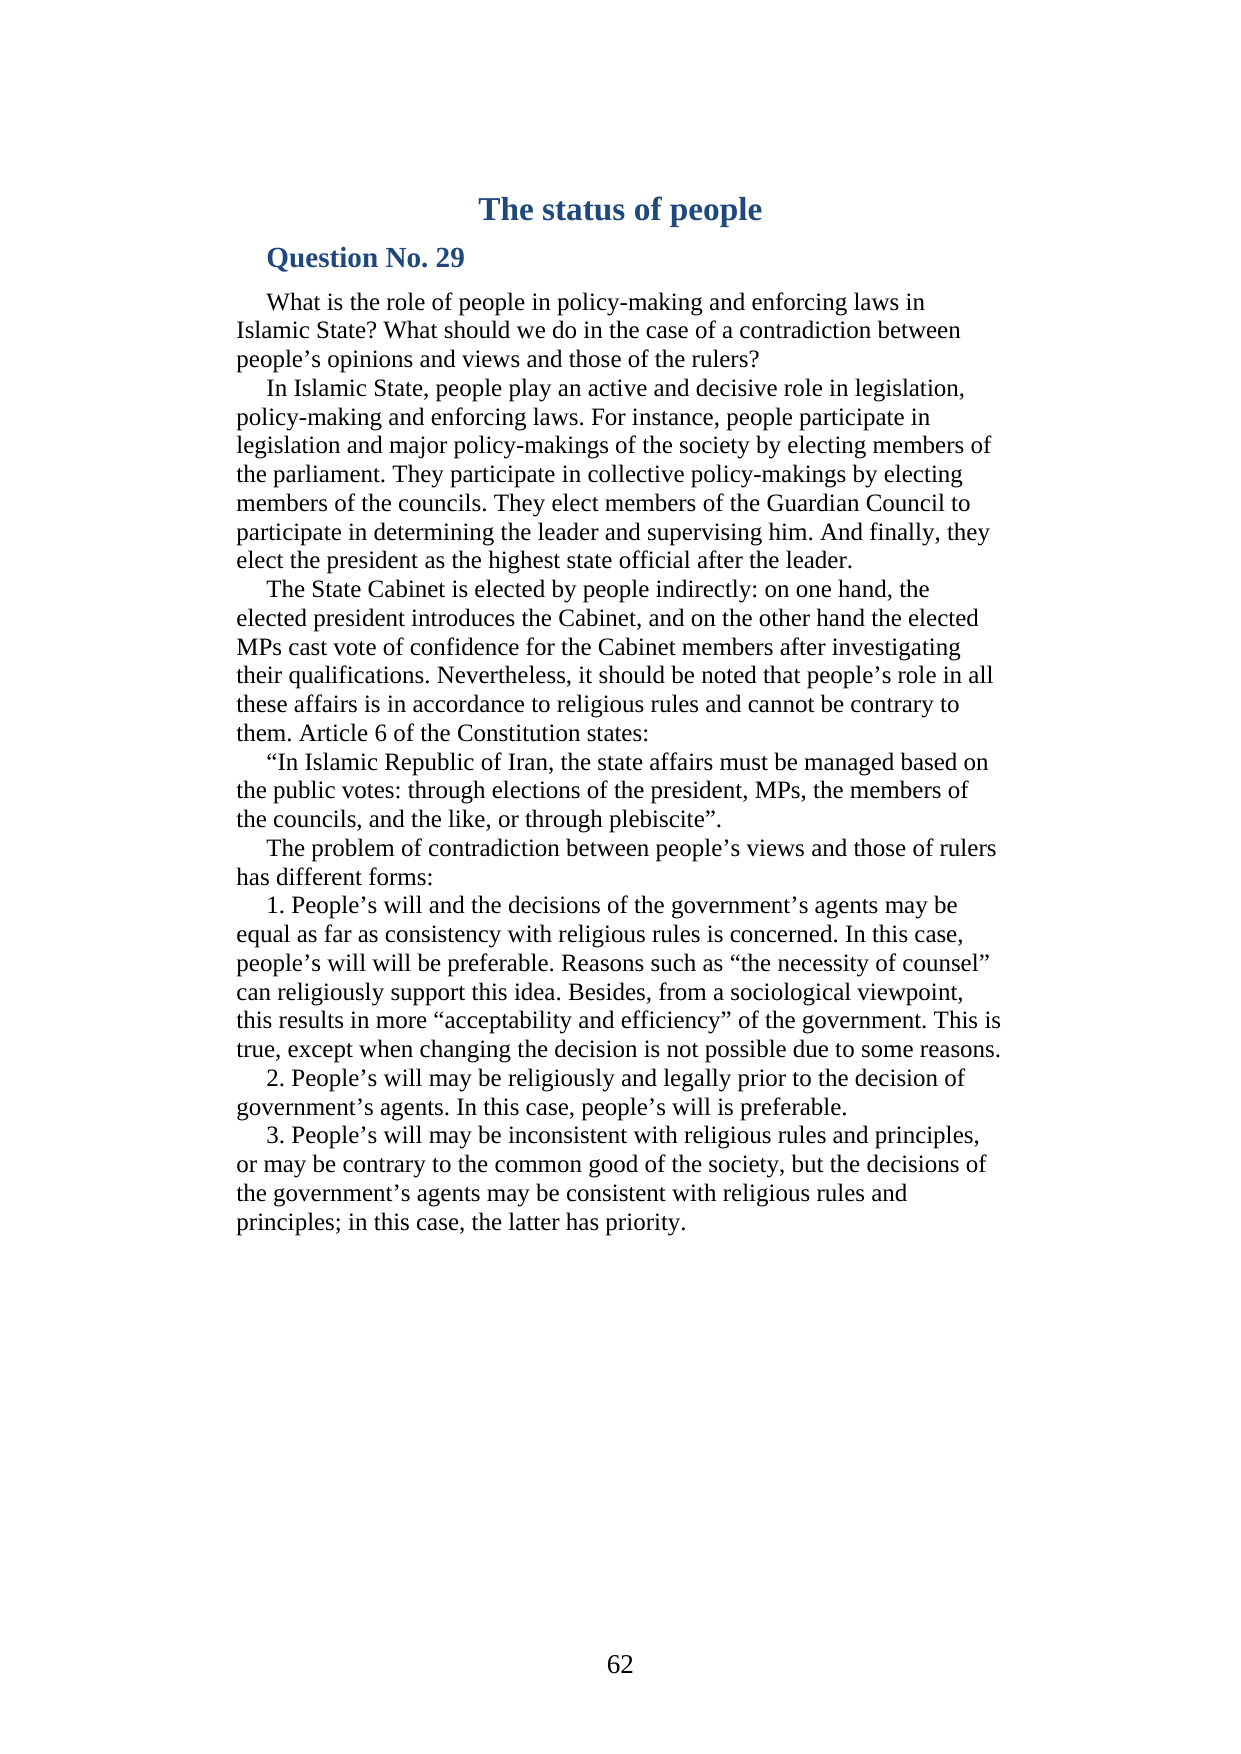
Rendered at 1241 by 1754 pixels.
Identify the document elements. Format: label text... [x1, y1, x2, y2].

text What is the role of people in policy-making and enforcing laws in Islamic State? What should we do in the case of a contradiction between people’s opinions and views and those of the rulers? [236, 287, 1004, 373]
text 3. People’s will may be inconsistent with religious rules and principles, or may be contrary to the common good of the society, but the decisions of the government’s agents may be consistent with religious rules and principles; in this case, the latter has priority. [236, 1120, 1004, 1235]
text “In Islamic Republic of Iran, the state affairs must be managed based on the public votes: through elections of the president, MPs, the members of the councils, and the like, or through plebiscite”. [236, 747, 1004, 833]
text 2. People’s will may be religiously and legally prior to the decision of government’s agents. In this case, people’s will is preferable. [236, 1063, 1004, 1120]
text 1. People’s will and the decisions of the government’s agents may be equal as far as consistency with religious rules is concerned. In this case, people’s will will be preferable. Reasons such as “the necessity of counsel” can religiously support this idea. Besides, from a sociological viewpoint, this results in more “acceptability and efficiency” of the government. This is true, except when changing the decision is not possible due to some reasons. [236, 890, 1004, 1063]
subtitle The status of people [236, 190, 1004, 228]
text In Islamic State, people play an active and decisive role in legislation, policy-making and enforcing laws. For instance, people participate in legislation and major policy-makings of the society by electing members of the parliament. They participate in collective policy-makings by electing members of the councils. They elect members of the Guardian Council to participate in determining the leader and supervising him. And finally, they elect the president as the highest state official after the leader. [236, 373, 1004, 574]
text The State Cabinet is elected by people indirectly: on one hand, the elected president introduces the Cabinet, and on the other hand the elected MPs cast vote of confidence for the Cabinet members after investigating their qualifications. Nevertheless, it should be noted that people’s role in all these affairs is in accordance to religious rules and cannot be contrary to them. Article 6 of the Constitution states: [236, 574, 1004, 747]
text The problem of contradiction between people’s views and those of rulers has different forms: [236, 833, 1004, 890]
subtitle Question No. 29 [236, 241, 1004, 274]
